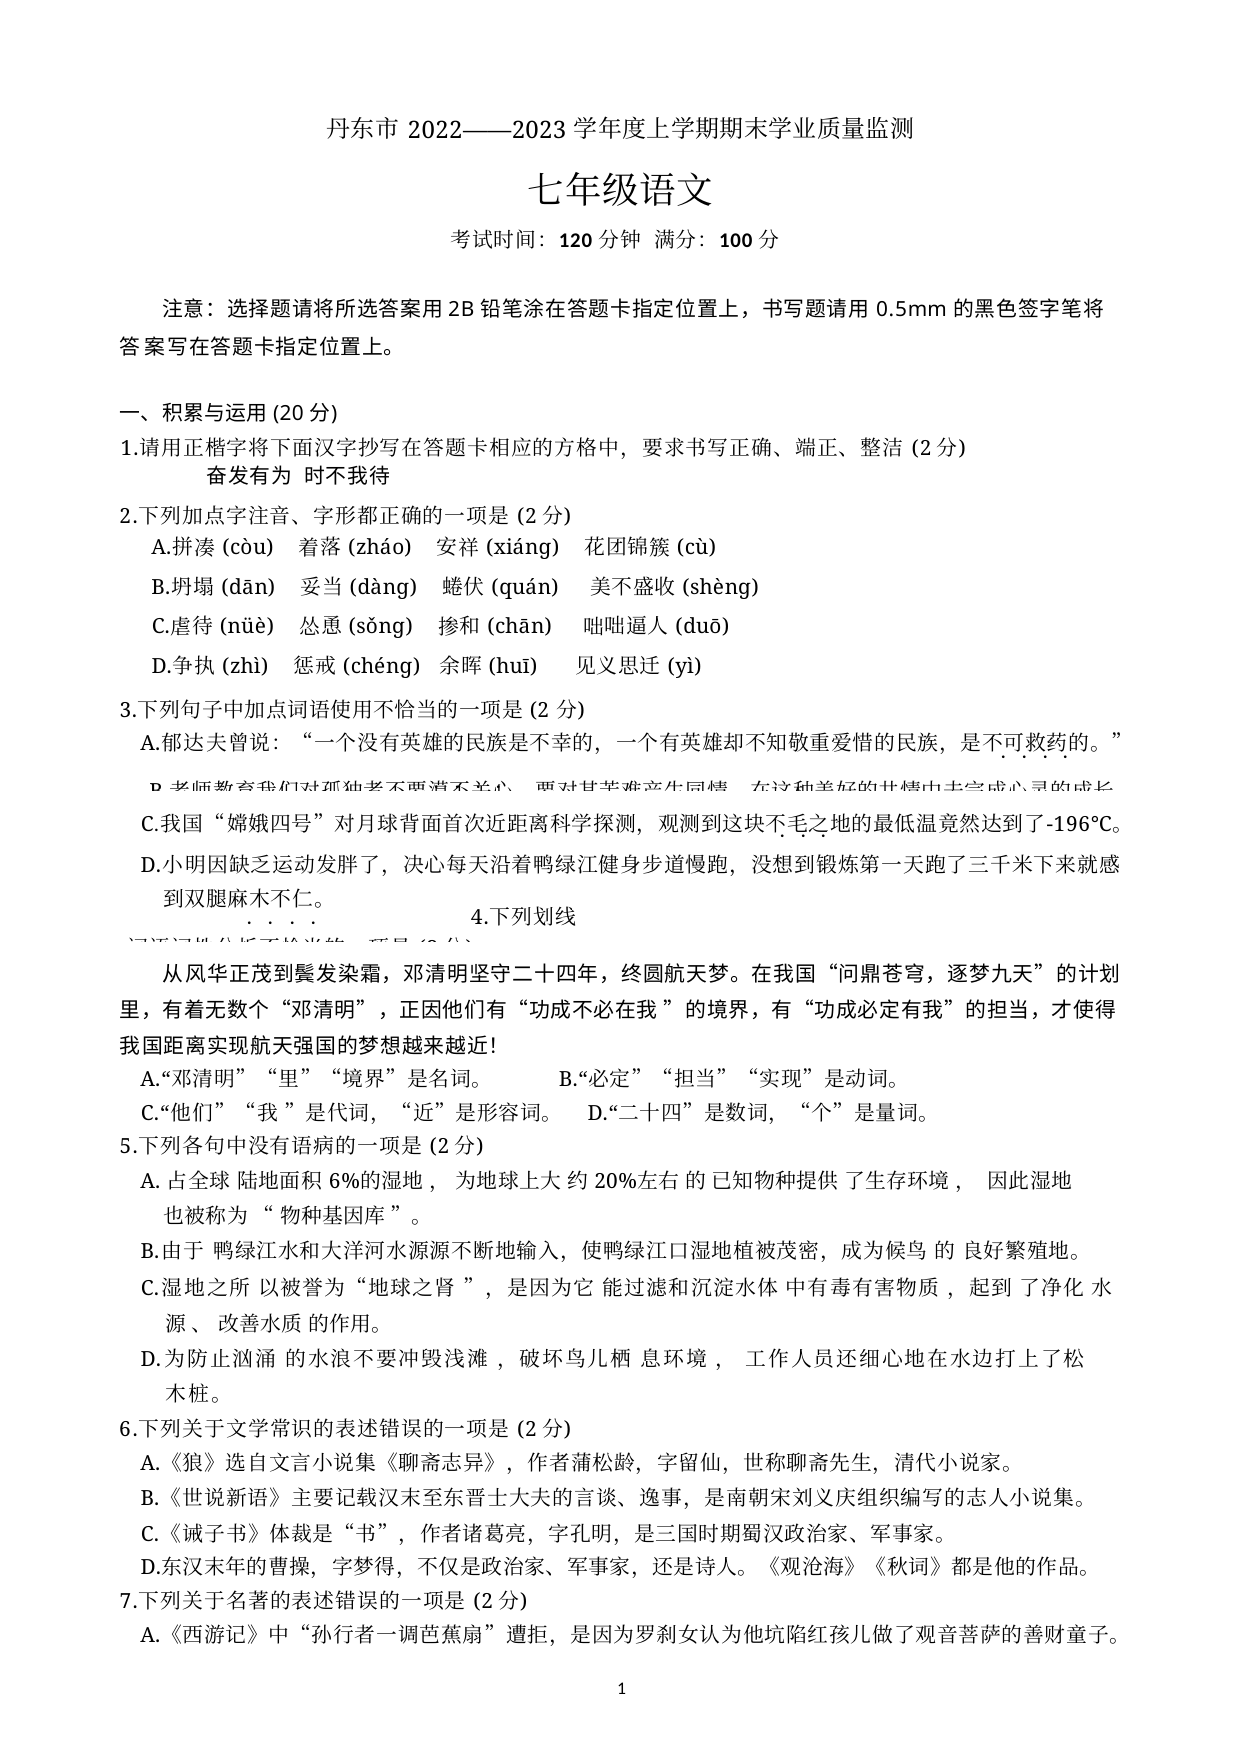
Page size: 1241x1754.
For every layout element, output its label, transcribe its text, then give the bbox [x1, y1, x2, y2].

text 奋发有为 时不我待 [206, 468, 1135, 500]
text 丹东市 2022——2023 学年度上学期期末学业质量监测 [326, 122, 1135, 164]
text A.拼凑 (còu) 着落 (zháo) 安祥 (xiánɡ) 花团锦簇 (cù) [151, 536, 1135, 557]
text 5.下列各句中没有语病的一项是 (2分) [119, 1131, 1135, 1159]
text 到双腿麻木不仁。 [163, 883, 1135, 912]
text B.坍塌 (dān) 妥当 (dànɡ) 蜷伏 (quán) 美不盛收 (shènɡ) [151, 575, 1135, 597]
text 从风华正茂到鬓发染霜，邓清明坚守二十四年，终圆航天梦。在我国“问鼎苍穹，逐梦九天”的计划 [162, 958, 1135, 987]
text 也被称为 “ 物种基因库 ”。 [163, 1201, 1135, 1229]
text 一、积累与运用 (20 分) [119, 397, 1135, 426]
text A.郁达夫曾说：“一个没有英雄的民族是不幸的，一个有英雄却不知敬重爱惜的民族，是不可救药的。” [140, 729, 1135, 758]
text 注意：选择题请将所选答案用2B 铅笔涂在答题卡指定位置上，书写题请用 0.5mm 的黑色签字笔将答 案写在答题卡指定位置上。 [119, 292, 1116, 360]
text A. 占全球 陆地面积 6%的湿地 ， 为地球上大 约 20%左右 的 已知物种提供 了生存环境 ， 因此湿地 [140, 1166, 1135, 1194]
text 1.请用正楷字将下面汉字抄写在答题卡相应的方格中，要求书写正确、端正、整洁 (2分) [120, 433, 1135, 461]
text A.《西游记》中“孙行者一调芭蕉扇”遭拒，是因为罗刹女认为他坑陷红孩儿做了观音菩萨的善财童子。 [140, 1621, 1135, 1649]
text A.《狼》选自文言小说集《聊斋志异》，作者蒲松龄，字留仙，世称聊斋先生，清代小说家。 [140, 1449, 1135, 1477]
text D.小明因缺乏运动发胖了，决心每天沿着鸭绿江健身步道慢跑，没想到锻炼第一天跑了三千米下来就感 [140, 851, 1135, 879]
text ．．．． [433, 777, 1135, 805]
text 里，有着无数个“邓清明”，正因他们有“功成不必在我 ”的境界，有“功成必定有我”的担当，才使得 我国距离实现航天强国的梦想越来越近！ [119, 993, 1122, 1059]
text D.为防止汹涌 的水浪不要冲毁浅滩 ，破坏鸟儿栖 息环境 ， 工作人员还细心地在水边打上了松 [140, 1343, 1135, 1372]
text B.《世说新语》主要记载汉末至东晋士大夫的言谈、逸事，是南朝宋刘义庆组织编写的志人小说集。 C.《诫子书》体裁是“书”，作者诸葛亮，字孔明，是三国时期蜀汉政治家、军事家。 [140, 1481, 1099, 1548]
text B.由于 鸭绿江水和大洋河水源源不断地输入，使鸭绿江口湿地植被茂密，成为候鸟 的 良好繁殖地。 [140, 1236, 1135, 1265]
text 2.下列加点字注音、字形都正确的一项是 (2分) [119, 500, 1135, 529]
text 7.下列关于名著的表述错误的一项是 (2分) [119, 1586, 1135, 1614]
text 木桩。 [165, 1379, 1135, 1407]
text C.湿地之所 以被誉为“地球之肾 ”，是因为它 能过滤和沉淀水体 中有毒有害物质 ，起到 了净化 水源 、 改善水质 的作用。 [141, 1271, 1119, 1337]
text C.我国“嫦娥四号”对月球背面首次近距离科学探测，观测到这块不毛之地的最低温竟然达到了-196℃。 [141, 808, 1135, 837]
text 七年级语文 [527, 164, 1135, 213]
text A.“邓清明”“里”“境界”是名词。 B.“必定”“担当”“实现”是动词。 [140, 1066, 1135, 1094]
text 6.下列关于文学常识的表述错误的一项是 (2分) [119, 1414, 1135, 1442]
text 考试时间：120 分钟 满分：100 分 [450, 225, 1135, 253]
text C.“他们”“我 ”是代词，“近”是形容词。 D.“二十四”是数词，“个”是量词。 [141, 1098, 1135, 1126]
text C.虐待 (nüè) 怂恿 (sǒnɡ) 掺和 (chān) 咄咄逼人 (duō) [152, 615, 1135, 637]
text D.争执 (zhì) 惩戒 (chénɡ) 余晖 (huī) 见义思迁 (yì) [151, 654, 1135, 676]
text D.东汉末年的曹操，字梦得，不仅是政治家、军事家，还是诗人。《观沧海》《秋词》都是他的作品。 [140, 1553, 1135, 1582]
text 3.下列句子中加点词语使用不恰当的一项是 (2 分) [119, 694, 1135, 723]
